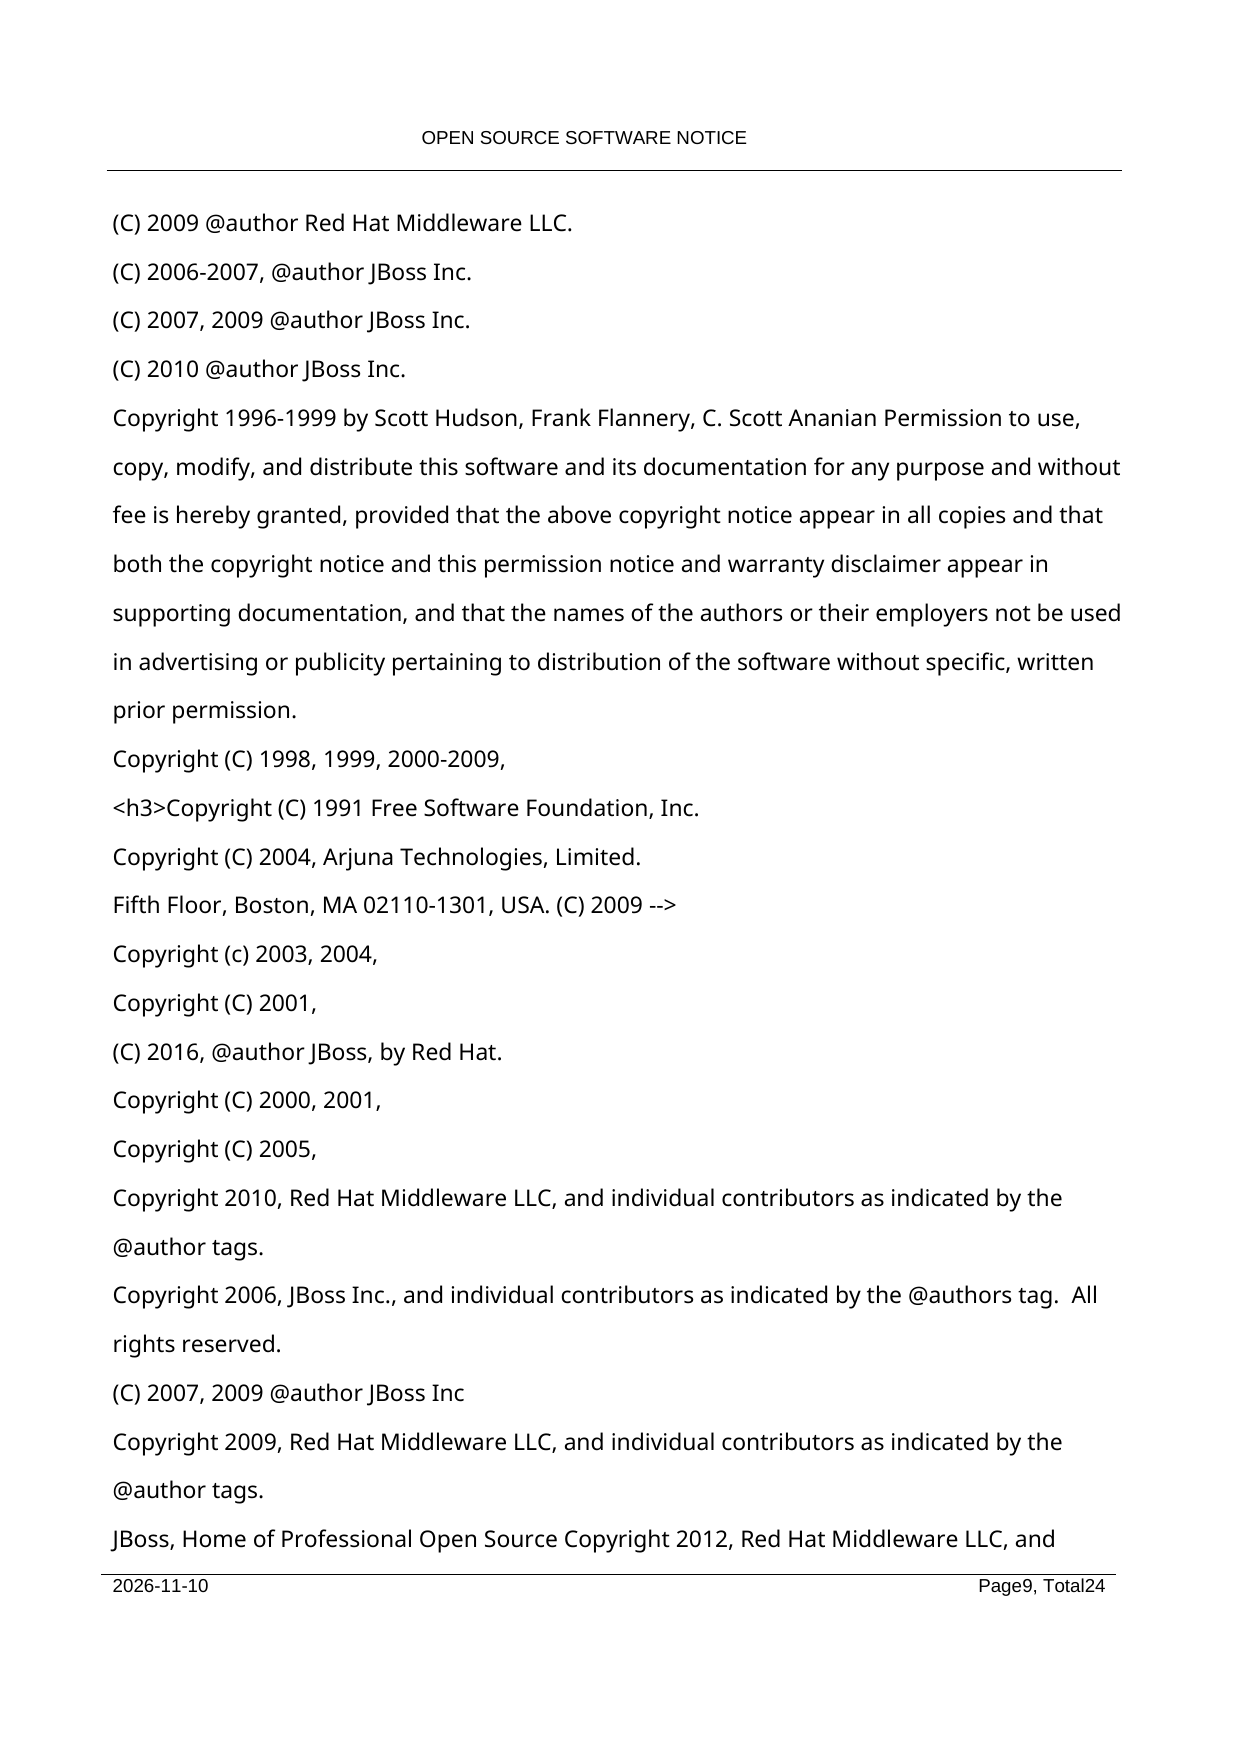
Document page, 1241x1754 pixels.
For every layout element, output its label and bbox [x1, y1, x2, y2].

text [112, 206, 1128, 1555]
